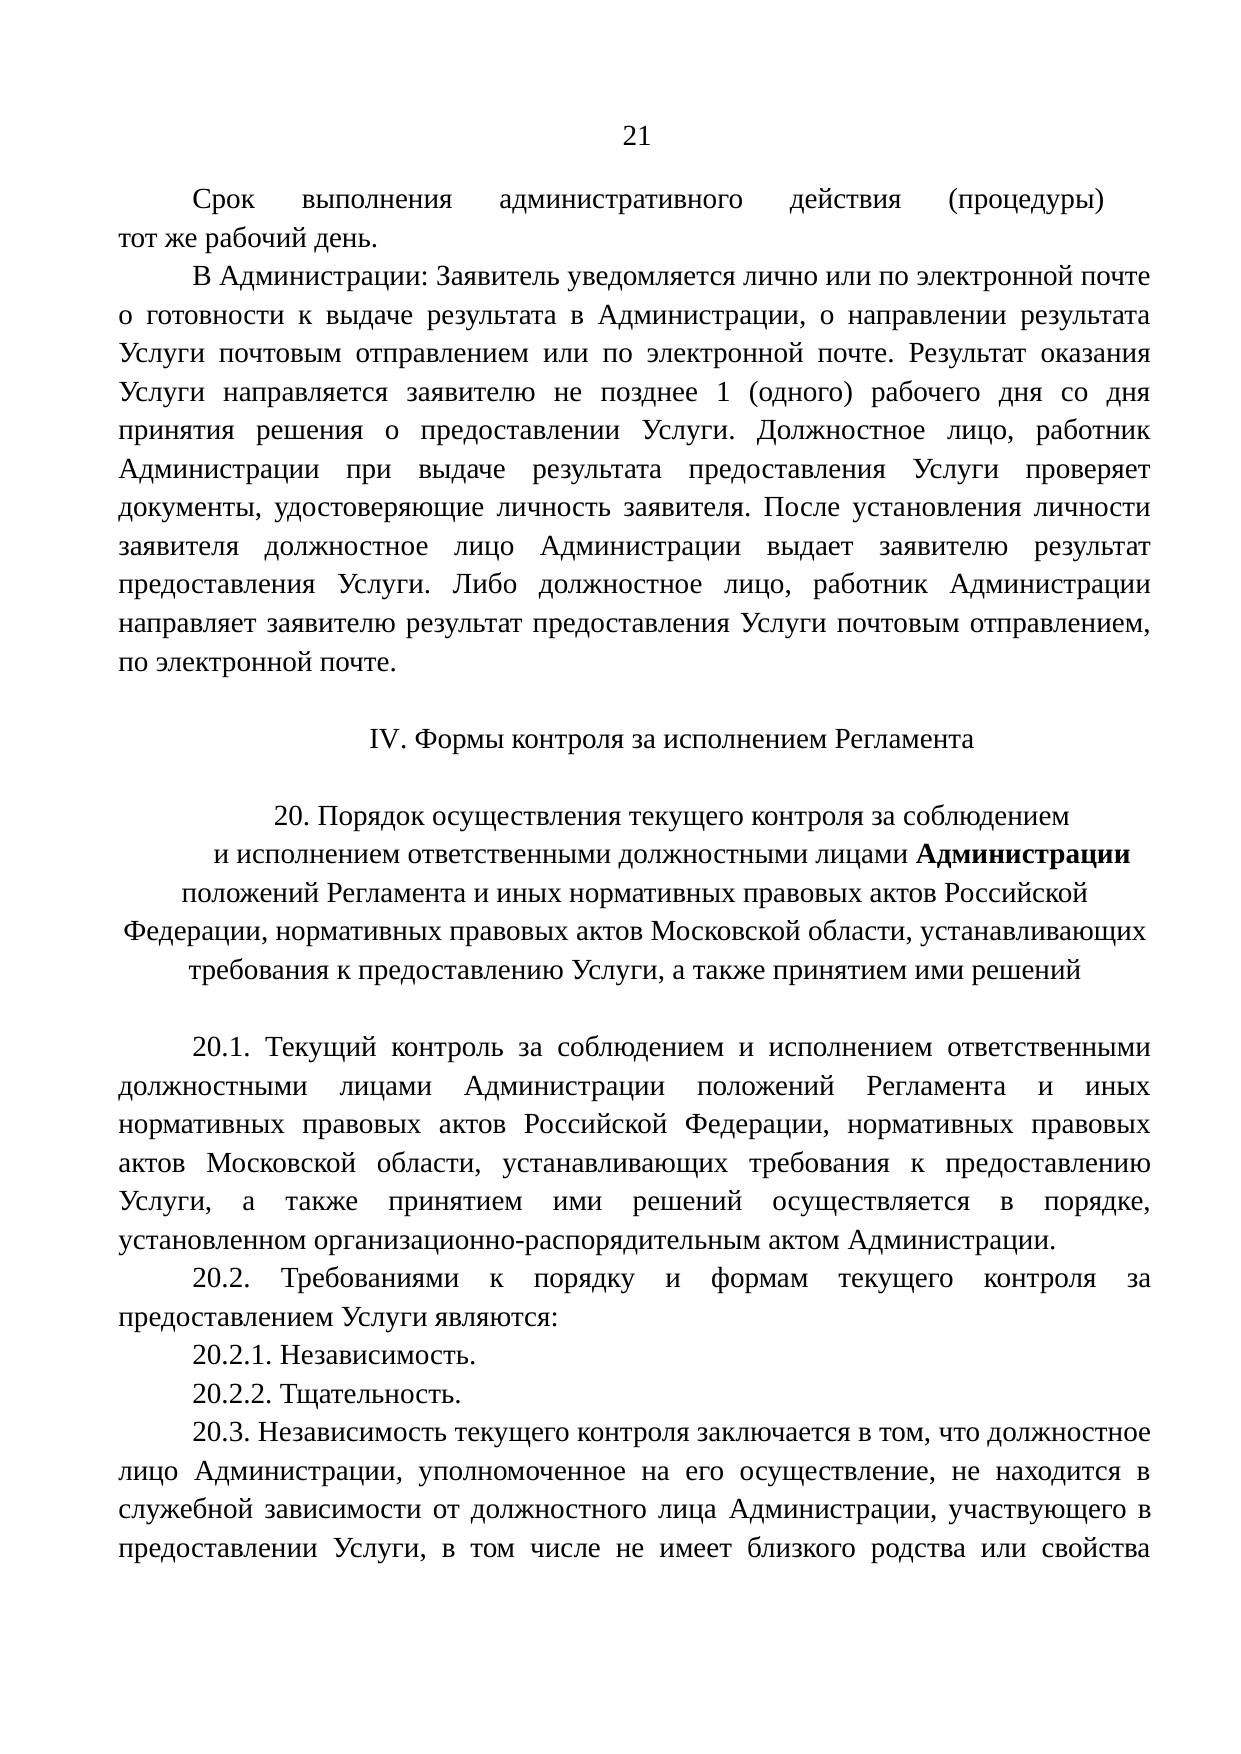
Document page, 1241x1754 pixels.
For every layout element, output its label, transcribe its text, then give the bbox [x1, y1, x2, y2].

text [118, 1414, 1152, 1564]
text 20.2.1. Независимость. [118, 1337, 1152, 1371]
text 20. Порядок осуществления текущего контроля за соблюдением [118, 798, 1152, 831]
text Срок выполнения административного действия (процедуры) тот же рабочий день. [118, 181, 1152, 253]
text В Администрации: Заявитель уведомляется лично или по электронной почте о готовности к выдаче результата в Администрации, о направлении результата Услуги почтовым отправлением или по электронной почте. Результат оказания Услуги направляется заявителю не позднее 1 (одного) рабочего дня со дня принятия решения о предоставлении Услуги. Должностное лицо, работник Администрации при выдаче результата предоставления Услуги проверяет документы, удостоверяющие личность заявителя. После установления личности заявителя должностное лицо Администрации выдает заявителю результат предоставления Услуги. Либо должностное лицо, работник Администрации направляет заявителю результат предоставления Услуги почтовым отправлением, по электронной почте. [118, 258, 1152, 677]
text 20.1. Текущий контроль за соблюдением и исполнением ответственными должностными лицами Администрации положений Регламента и иных нормативных правовых актов Российской Федерации, нормативных правовых актов Московской области, устанавливающих требования к предоставлению Услуги, а также принятием ими решений осуществляется в порядке, установленном организационно-распорядительным актом Администрации. [118, 1029, 1152, 1255]
text и исполнением ответственными должностными лицами Администрации положений Регламента и иных нормативных правовых актов Российской Федерации, нормативных правовых актов Московской области, устанавливающих требования к предоставлению Услуги, а также принятием ими решений [118, 836, 1152, 986]
text IV. Формы контроля за исполнением Регламента [118, 721, 1152, 754]
text 20.2. Требованиями к порядку и формам текущего контроля за предоставлением Услуги являются: [118, 1260, 1152, 1332]
text 20.2.2. Тщательность. [118, 1376, 1152, 1409]
